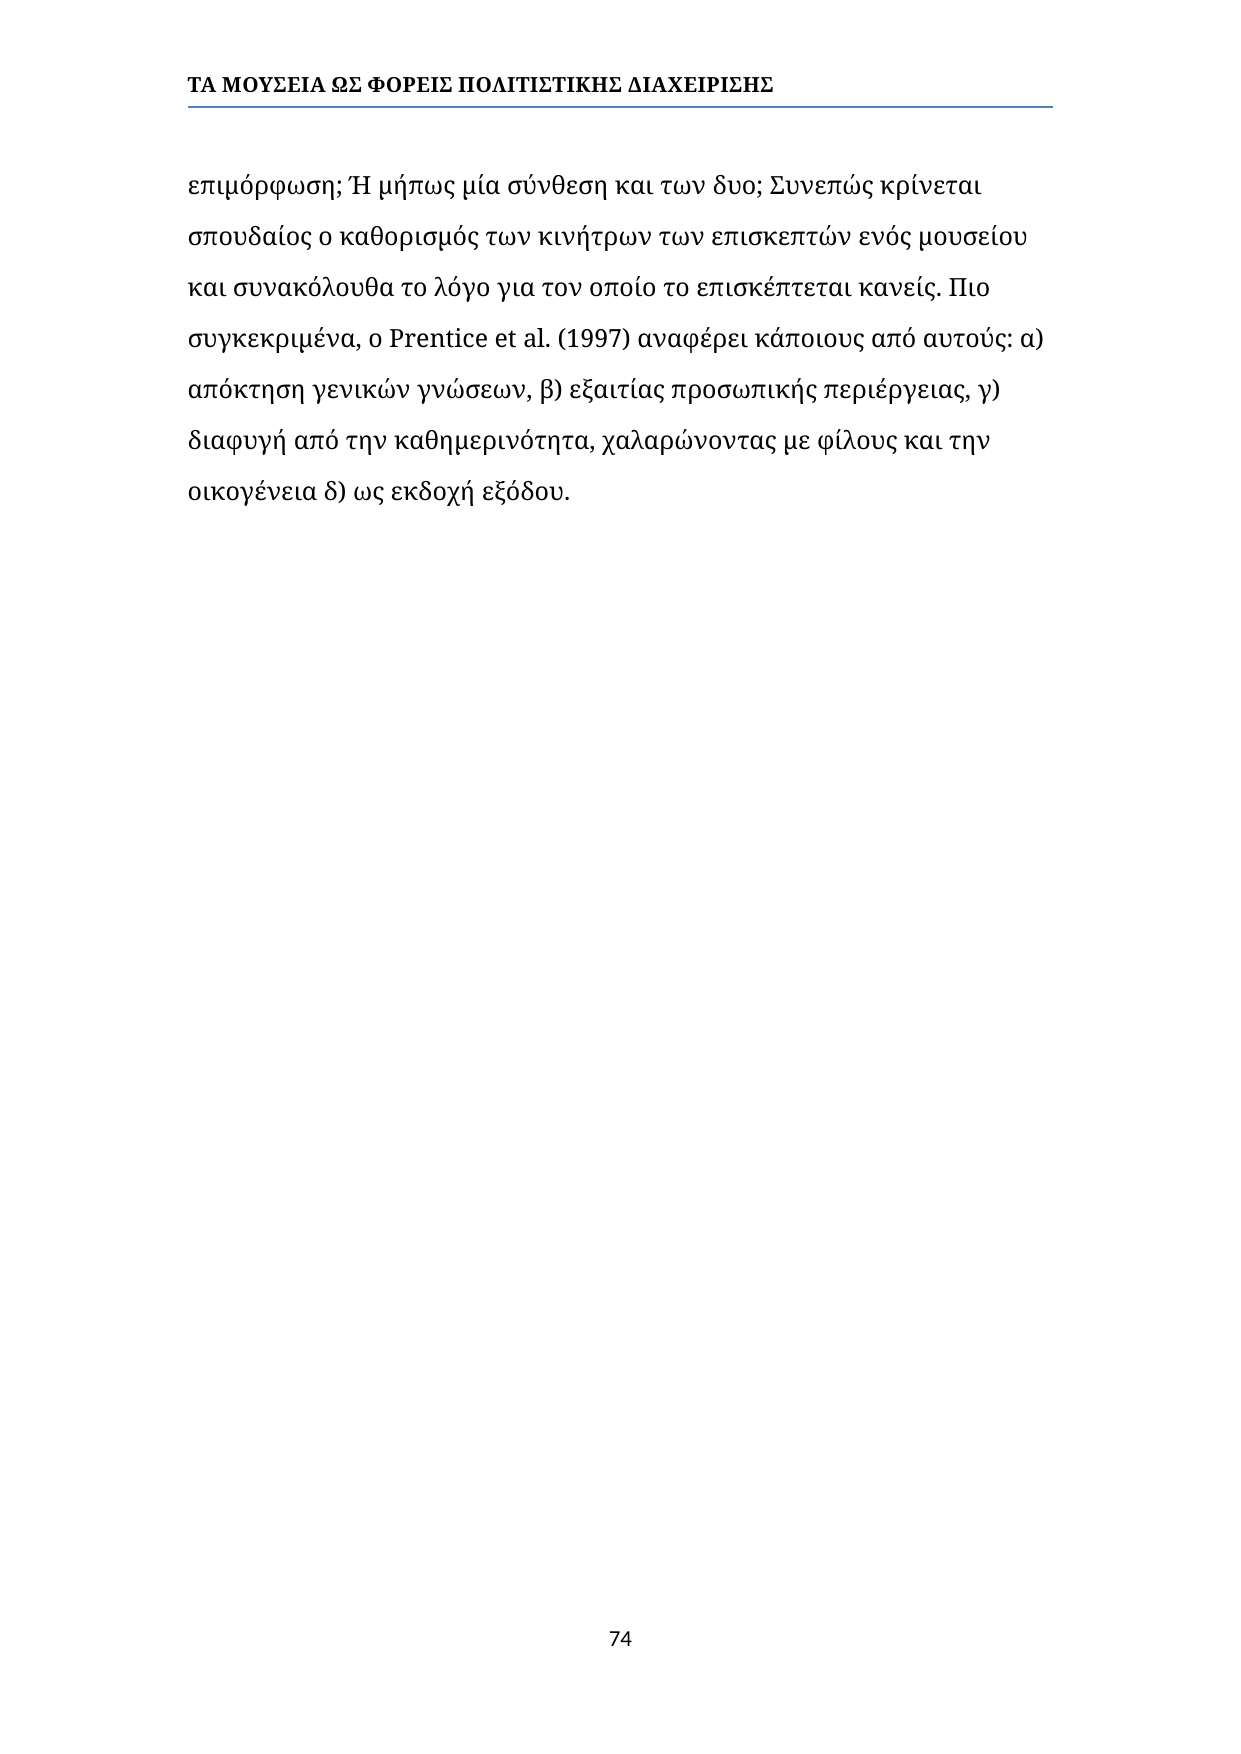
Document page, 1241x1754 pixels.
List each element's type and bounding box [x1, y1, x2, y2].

text [187, 167, 1053, 508]
